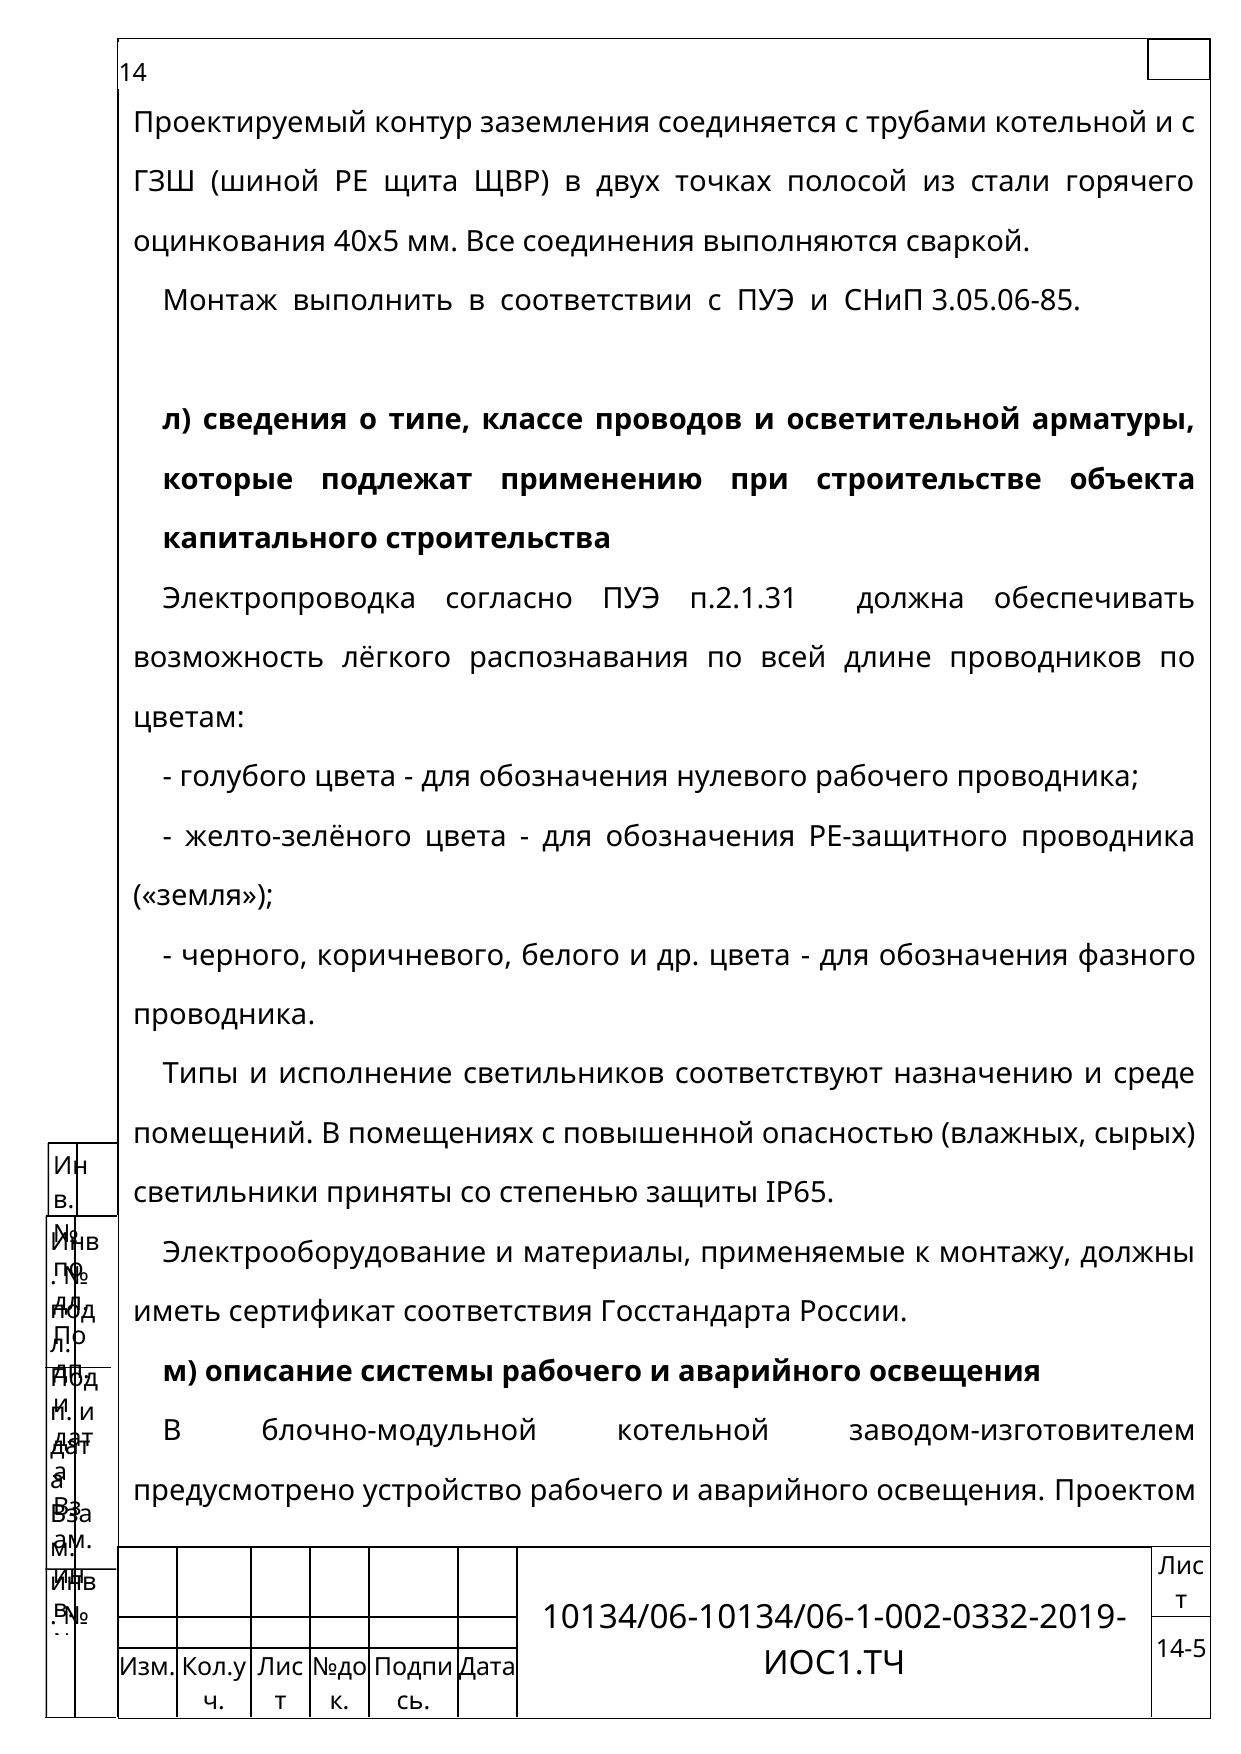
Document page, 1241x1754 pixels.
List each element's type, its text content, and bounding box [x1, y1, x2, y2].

subtitle м) описание системы рабочего и аварийного освещения [162, 1350, 1196, 1390]
text Монтаж выполнить в соответствии с ПУЭ и СНиП 3.05.06-85. [133, 279, 1196, 319]
text Электрооборудование и материалы, применяемые к монтажу, должны иметь сертификат соответствия Госстандарта России. [133, 1231, 1196, 1330]
text - черного, коричневого, белого и др. цвета - для обозначения фазного проводника. [133, 934, 1196, 1033]
subtitle л) сведения о типе, классе проводов и осветительной арматуры, которые подлежат применению при строительстве объекта капитального строительства [162, 398, 1196, 557]
text - голубого цвета - для обозначения нулевого рабочего проводника; [133, 755, 1196, 795]
text - желто-зелёного цвета - для обозначения РЕ-защитного проводника («земля»); [133, 815, 1196, 914]
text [133, 1409, 1196, 1509]
text Типы и исполнение светильников соответствуют назначению и среде помещений. В помещениях с повышенной опасностью (влажных, сырых) светильники приняты со степенью защиты IР65. [133, 1053, 1196, 1211]
text Электропроводка согласно ПУЭ п.2.1.31 должна обеспечивать возможность лёгкого распознавания по всей длине проводников по цветам: [133, 577, 1196, 736]
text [133, 74, 1196, 260]
